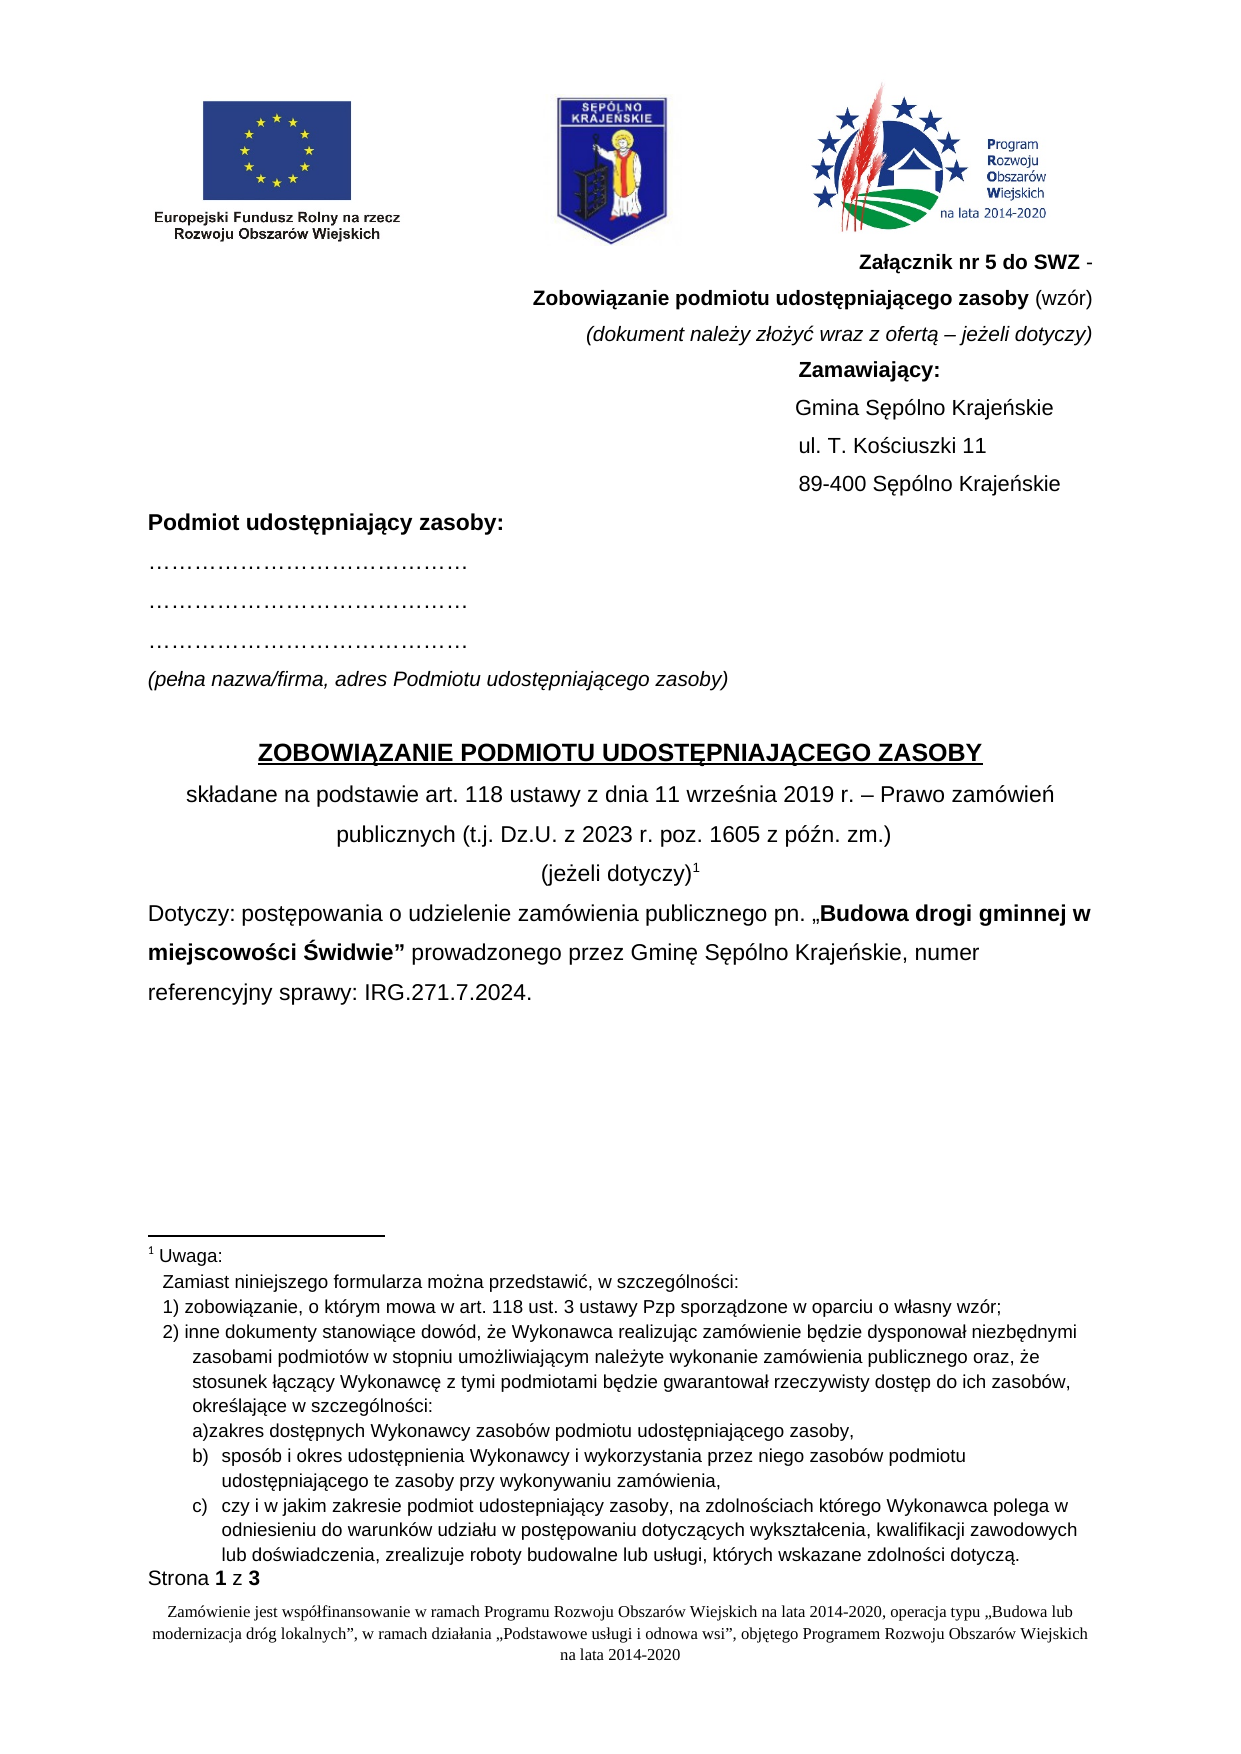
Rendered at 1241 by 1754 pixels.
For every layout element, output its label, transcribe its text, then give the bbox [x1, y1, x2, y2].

text Podmiot udostępniający zasoby: [148, 508, 1093, 535]
picture [800, 73, 1065, 246]
text (dokument należy złożyć wraz z ofertą – jeżeli dotyczy) [148, 321, 1093, 345]
text składane na podstawie art. 118 ustawy z dnia 11 września 2019 r. – Prawo zamówień publicznych (t.j. Dz.U. z 2023 r. poz. 1605 z późn. zm.) (jeżeli dotyczy) [148, 781, 1093, 887]
text Gmina Sępólno Krajeńskie [768, 395, 1093, 420]
list Zobowiązanie podmiotu udostępniającego zasoby (wzór) [148, 285, 1093, 309]
picture [147, 95, 406, 246]
list Załącznik nr 5 do SWZ - [148, 249, 1093, 273]
text ZOBOWIĄZANIE PODMIOTU UDOSTĘPNIAJĄCEGO ZASOBY [148, 738, 1093, 767]
text ……………………………………………………………………………………………………………… [148, 548, 472, 653]
text ul. T. Kościuszki 11 [768, 433, 1093, 458]
text 89-400 Sępólno Krajeńskie [768, 471, 1093, 496]
text Zamawiający: [768, 357, 1093, 382]
picture [542, 94, 682, 246]
text Dotyczy: postępowania o udzielenie zamówienia publicznego pn. „Budowa drogi gminnej w miejscowości Świdwie” prowadzonego przez Gminę Sępólno Krajeńskie, numer referencyjny sprawy: IRG.271.7.2024. [148, 900, 1093, 1005]
text (pełna nazwa/firma, adres Podmiotu udostępniającego zasoby) [148, 666, 1093, 690]
